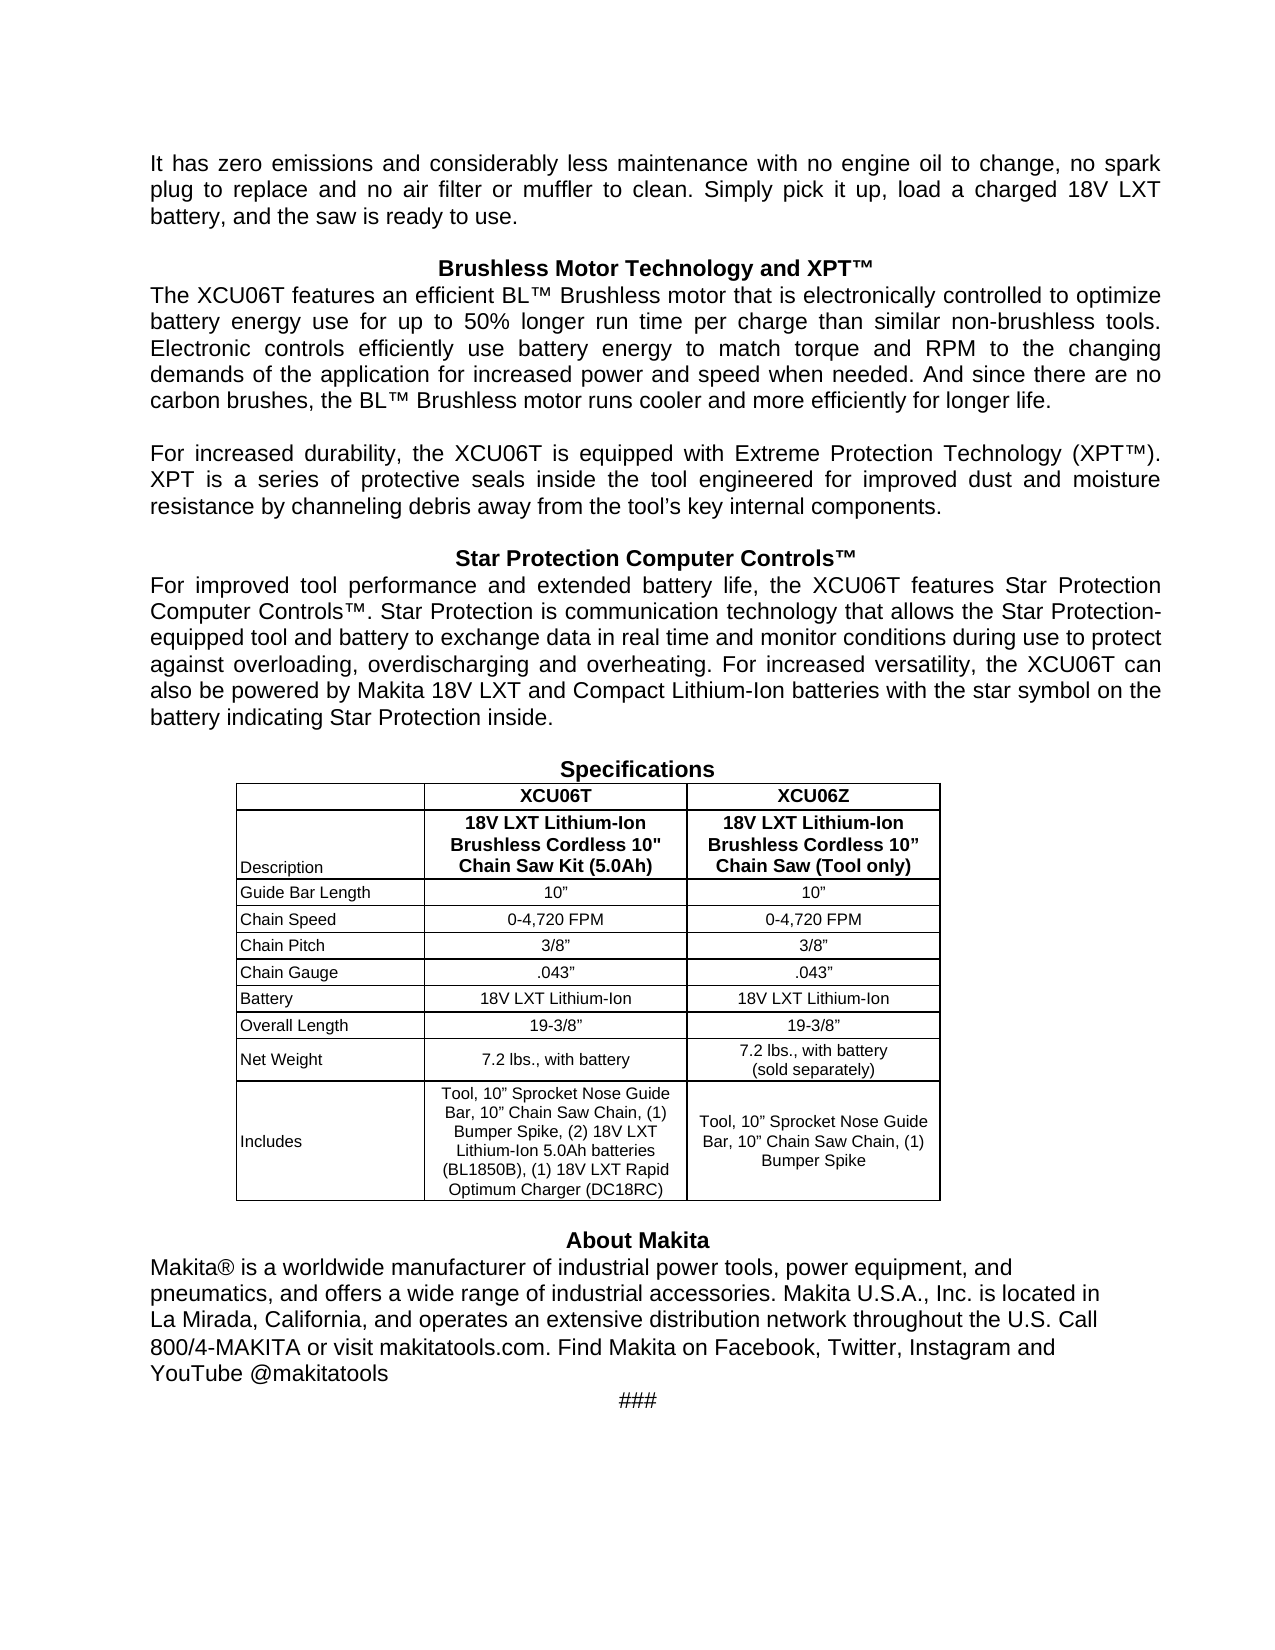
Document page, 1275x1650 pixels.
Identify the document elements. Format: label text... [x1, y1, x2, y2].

table_cell Tool, 10” Sprocket Nose Guide Bar, 10” Chain Saw Chain, (1) Bumper Spike, (2) 18V LXT Lithium-Ion 5.0Ah batteries (BL1850B), (1) 18V LXT Rapid Optimum Charger (DC18RC) [425, 1082, 686, 1200]
table_header XCU06T [425, 784, 686, 809]
table_cell Chain Speed [237, 906, 424, 931]
table_cell 10” [425, 880, 686, 905]
table_cell 18V LXT Lithium-Ion [425, 986, 686, 1011]
table_cell Chain Gauge [237, 960, 424, 984]
text It has zero emissions and considerably less maintenance with no engine oil to change, no spark plug to replace and no air filter or muffler to clean. Simply pick it up, load a charged 18V LXT battery, and the saw is ready to use. [150, 150, 1162, 229]
table_cell Description [237, 811, 424, 878]
table_cell 19-3/8” [425, 1013, 686, 1038]
table_cell 18V LXT Lithium-Ion [688, 986, 939, 1011]
table_cell 10” [688, 880, 939, 905]
text Brushless Motor Technology and XPT™ [150, 255, 1162, 282]
table_cell .043” [688, 960, 939, 984]
table_cell 7.2 lbs., with battery (sold separately) [688, 1039, 939, 1080]
table_cell Chain Pitch [237, 933, 424, 958]
table_cell 3/8” [425, 933, 686, 958]
table_cell 7.2 lbs., with battery [425, 1039, 686, 1080]
text Specifications [150, 756, 1125, 782]
text For improved tool performance and extended battery life, the XCU06T features Star Protection Computer Controls™. Star Protection is communication technology that allows the Star Protection-equipped tool and battery to exchange data in real time and monitor conditions during use to protect against overloading, overdischarging and overheating. For increased versatility, the XCU06T can also be powered by Makita 18V LXT and Compact Lithium-Ion batteries with the star symbol on the battery indicating Star Protection inside. [150, 572, 1162, 730]
table_cell 0-4,720 FPM [688, 906, 939, 931]
table_cell 18V LXT Lithium-Ion Brushless Cordless 10” Chain Saw (Tool only) [688, 811, 939, 878]
table_cell Battery [237, 986, 424, 1011]
table_header [237, 784, 424, 809]
table_cell Tool, 10” Sprocket Nose Guide Bar, 10” Chain Saw Chain, (1) Bumper Spike [688, 1082, 939, 1200]
table_cell Includes [237, 1082, 424, 1200]
table_cell 3/8” [688, 933, 939, 958]
table_header XCU06Z [688, 784, 939, 809]
table_cell 19-3/8” [688, 1013, 939, 1038]
text For increased durability, the XCU06T is equipped with Extreme Protection Technology (XPT™). XPT is a series of protective seals inside the tool engineered for improved dust and moisture resistance by channeling debris away from the tool’s key internal components. [150, 440, 1162, 519]
table_cell Overall Length [237, 1013, 424, 1038]
table_cell Net Weight [237, 1039, 424, 1080]
text The XCU06T features an efficient BL™ Brushless motor that is electronically controlled to optimize battery energy use for up to 50% longer run time per charge than similar non-brushless tools. Electronic controls efficiently use battery energy to match torque and RPM to the changing demands of the application for increased power and speed when needed. And since there are no carbon brushes, the BL™ Brushless motor runs cooler and more efficiently for longer life. [150, 282, 1162, 413]
table_cell Guide Bar Length [237, 880, 424, 905]
table_cell 18V LXT Lithium-Ion Brushless Cordless 10" Chain Saw Kit (5.0Ah) [425, 811, 686, 878]
text About Makita [150, 1227, 1125, 1254]
text Star Protection Computer Controls™ [150, 545, 1162, 572]
text Makita® is a worldwide manufacturer of industrial power tools, power equipment, and pneumatics, and offers a wide range of industrial accessories. Makita U.S.A., Inc. is located in La Mirada, California, and operates an extensive distribution network throughout the U.S. Call 800/4‐MAKITA or visit makitatools.com. Find Makita on Facebook, Twitter, Instagram and YouTube @makitatools [150, 1254, 1125, 1387]
text ### [150, 1387, 1125, 1413]
table_cell .043” [425, 960, 686, 984]
table_cell 0-4,720 FPM [425, 906, 686, 931]
